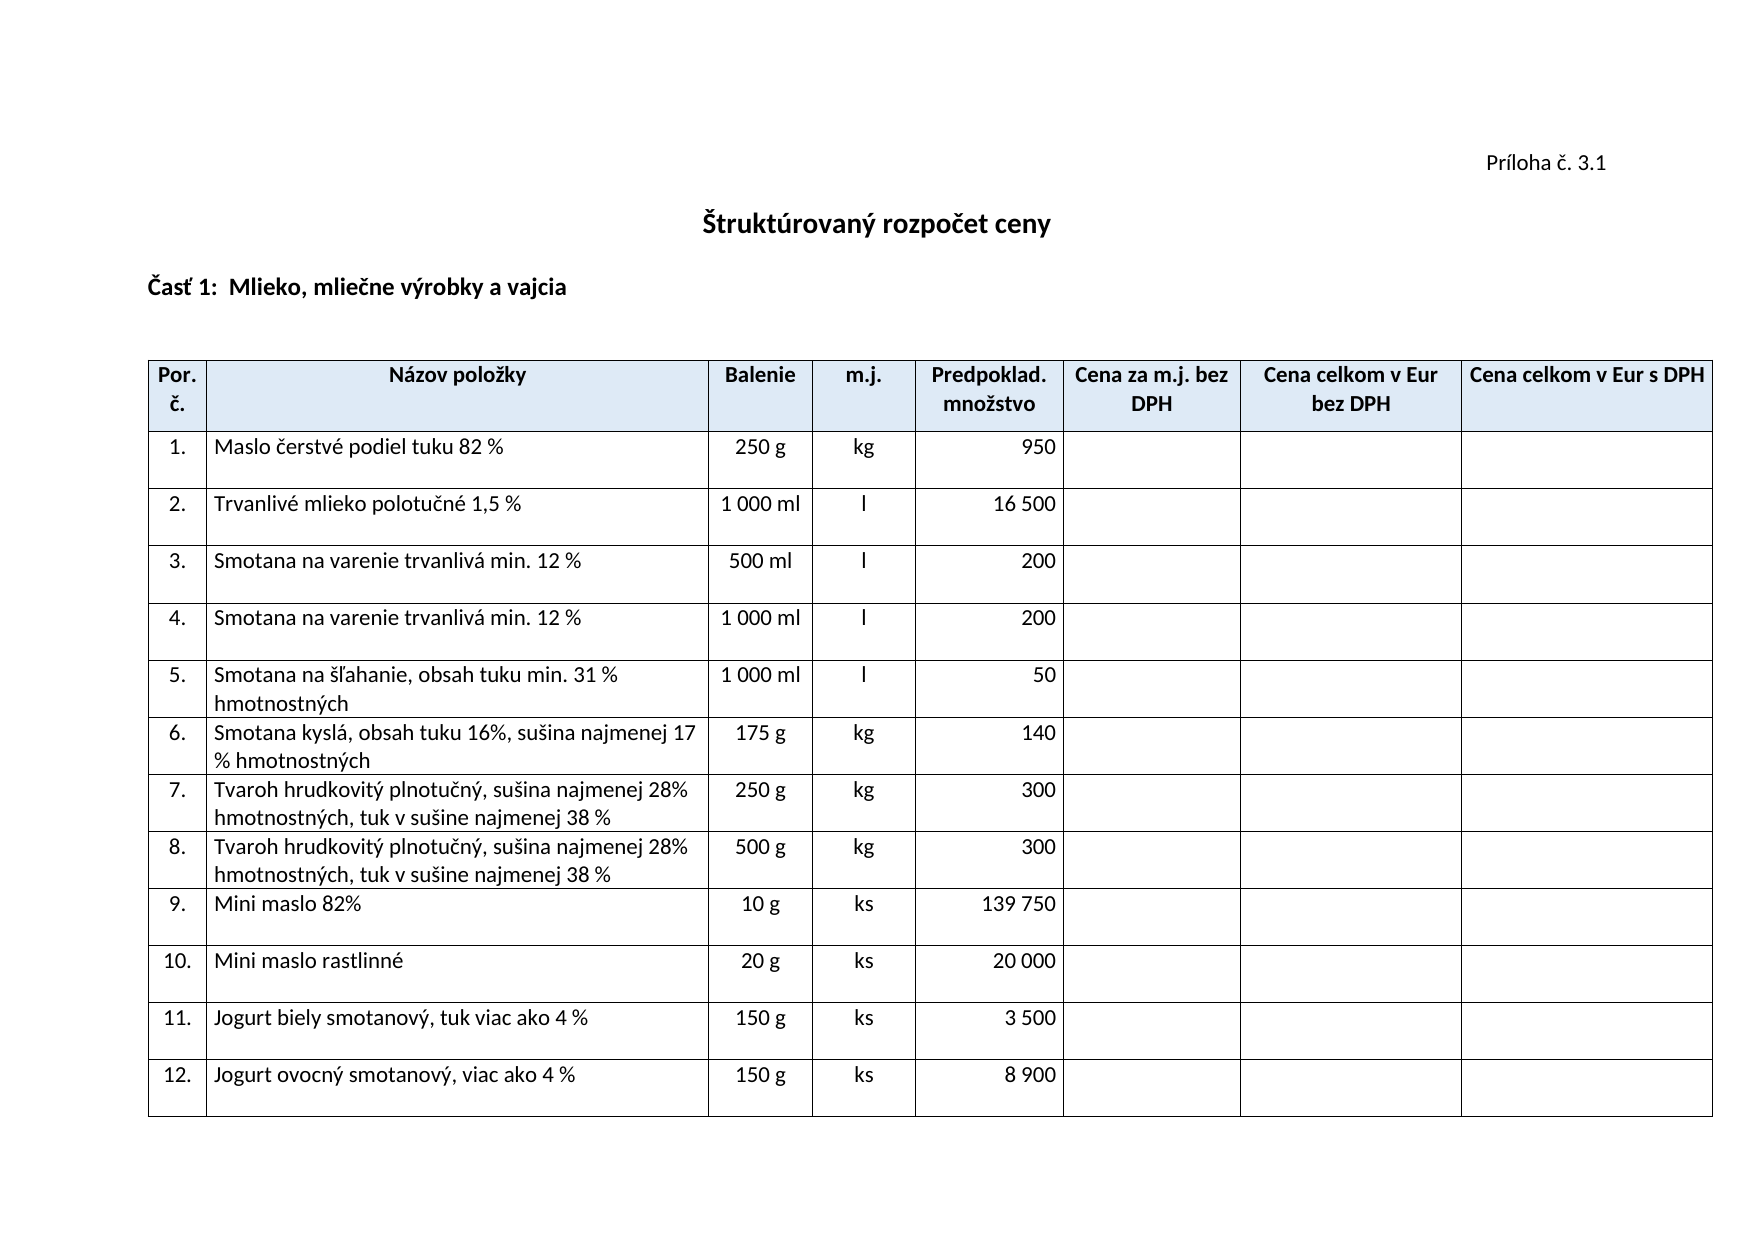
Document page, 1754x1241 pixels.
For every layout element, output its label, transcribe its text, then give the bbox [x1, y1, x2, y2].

table_cell 200 [916, 604, 1063, 659]
table_cell [1064, 718, 1240, 774]
table_cell 175 g [709, 718, 812, 774]
table_cell [1064, 946, 1240, 1002]
table_cell 20 000 [916, 946, 1063, 1002]
text Príloha č. 3.1 [148, 148, 1606, 176]
table_cell 20 g [709, 946, 812, 1002]
table_header Cena za m.j. bez DPH [1064, 361, 1240, 431]
table_cell [1462, 1003, 1712, 1059]
table_cell 8 900 [916, 1060, 1063, 1116]
table_header m.j. [813, 361, 915, 431]
table_cell [1241, 1060, 1461, 1116]
table_cell [1462, 889, 1712, 945]
table_cell l [813, 489, 915, 545]
table_cell [1241, 489, 1461, 545]
table_cell [1064, 489, 1240, 545]
table_cell kg [813, 832, 915, 888]
table_cell ks [813, 1060, 915, 1116]
table_cell 9. [149, 889, 206, 945]
table_cell 3 500 [916, 1003, 1063, 1059]
table_cell [1241, 432, 1461, 488]
table_cell 250 g [709, 775, 812, 831]
table_cell [1462, 946, 1712, 1002]
table_cell [1064, 775, 1240, 831]
table_cell [1462, 432, 1712, 488]
table_cell [1241, 946, 1461, 1002]
table_cell Jogurt ovocný smotanový, viac ako 4 % [207, 1060, 708, 1116]
table_cell l [813, 546, 915, 602]
table_cell 50 [916, 661, 1063, 717]
table_cell Mini maslo rastlinné [207, 946, 708, 1002]
table_cell [1064, 1060, 1240, 1116]
table_cell l [813, 661, 915, 717]
table_cell Jogurt biely smotanový, tuk viac ako 4 % [207, 1003, 708, 1059]
table_cell [1064, 546, 1240, 602]
table_cell kg [813, 775, 915, 831]
table_cell [1241, 604, 1461, 659]
table_cell [1064, 661, 1240, 717]
table_cell [1462, 1060, 1712, 1116]
table_cell 3. [149, 546, 206, 602]
table_cell 8. [149, 832, 206, 888]
table_cell 500 g [709, 832, 812, 888]
table_cell Tvaroh hrudkovitý plnotučný, sušina najmenej 28% hmotnostných, tuk v sušine najmenej 38 % [207, 832, 708, 888]
table_cell [1241, 832, 1461, 888]
table_cell [1462, 546, 1712, 602]
table_cell 10 g [709, 889, 812, 945]
table_cell 5. [149, 661, 206, 717]
table_cell [1462, 489, 1712, 545]
table_cell [1064, 832, 1240, 888]
table_cell 11. [149, 1003, 206, 1059]
table_cell 250 g [709, 432, 812, 488]
table_cell [1241, 661, 1461, 717]
table_header Cena celkom v Eur s DPH [1462, 361, 1712, 431]
table_cell 7. [149, 775, 206, 831]
table_cell 140 [916, 718, 1063, 774]
table_cell [1064, 1003, 1240, 1059]
table_cell [1241, 889, 1461, 945]
table_cell Trvanlivé mlieko polotučné 1,5 % [207, 489, 708, 545]
table_cell 500 ml [709, 546, 812, 602]
table_header Balenie [709, 361, 812, 431]
text Časť 1: Mlieko, mliečne výrobky a vajcia [148, 271, 1606, 301]
table_cell [1462, 718, 1712, 774]
table_cell 150 g [709, 1003, 812, 1059]
table_cell [1064, 432, 1240, 488]
table_cell 300 [916, 775, 1063, 831]
table_cell ks [813, 889, 915, 945]
table_header Predpoklad. množstvo [916, 361, 1063, 431]
table_cell Smotana kyslá, obsah tuku 16%, sušina najmenej 17 % hmotnostných [207, 718, 708, 774]
table_cell [1462, 775, 1712, 831]
table_cell 4. [149, 604, 206, 659]
table_cell [1462, 604, 1712, 659]
table_cell 300 [916, 832, 1063, 888]
table_cell Mini maslo 82% [207, 889, 708, 945]
table_cell 10. [149, 946, 206, 1002]
table_cell 1 000 ml [709, 661, 812, 717]
table_cell Smotana na varenie trvanlivá min. 12 % [207, 546, 708, 602]
table_cell 200 [916, 546, 1063, 602]
table_cell 2. [149, 489, 206, 545]
table_cell 950 [916, 432, 1063, 488]
table_cell [1064, 604, 1240, 659]
table_cell 1 000 ml [709, 604, 812, 659]
table_cell [1462, 832, 1712, 888]
table_cell [1241, 546, 1461, 602]
table_cell Smotana na varenie trvanlivá min. 12 % [207, 604, 708, 659]
table_cell l [813, 604, 915, 659]
table_cell Maslo čerstvé podiel tuku 82 % [207, 432, 708, 488]
table_cell 1. [149, 432, 206, 488]
text Štruktúrovaný rozpočet ceny [148, 205, 1606, 241]
table_cell 6. [149, 718, 206, 774]
table_cell Smotana na šľahanie, obsah tuku min. 31 % hmotnostných [207, 661, 708, 717]
table_header Názov položky [207, 361, 708, 431]
table_cell [1241, 1003, 1461, 1059]
table_cell ks [813, 1003, 915, 1059]
table_cell 12. [149, 1060, 206, 1116]
table_cell 150 g [709, 1060, 812, 1116]
table_header Por. č. [149, 361, 206, 431]
table_cell 1 000 ml [709, 489, 812, 545]
table_cell ks [813, 946, 915, 1002]
table_cell [1064, 889, 1240, 945]
table_cell kg [813, 718, 915, 774]
table_cell Tvaroh hrudkovitý plnotučný, sušina najmenej 28% hmotnostných, tuk v sušine najmenej 38 % [207, 775, 708, 831]
table_cell 16 500 [916, 489, 1063, 545]
table_cell [1241, 775, 1461, 831]
table_cell [1462, 661, 1712, 717]
table_cell kg [813, 432, 915, 488]
table_header Cena celkom v Eur bez DPH [1241, 361, 1461, 431]
table_cell [1241, 718, 1461, 774]
table_cell 139 750 [916, 889, 1063, 945]
